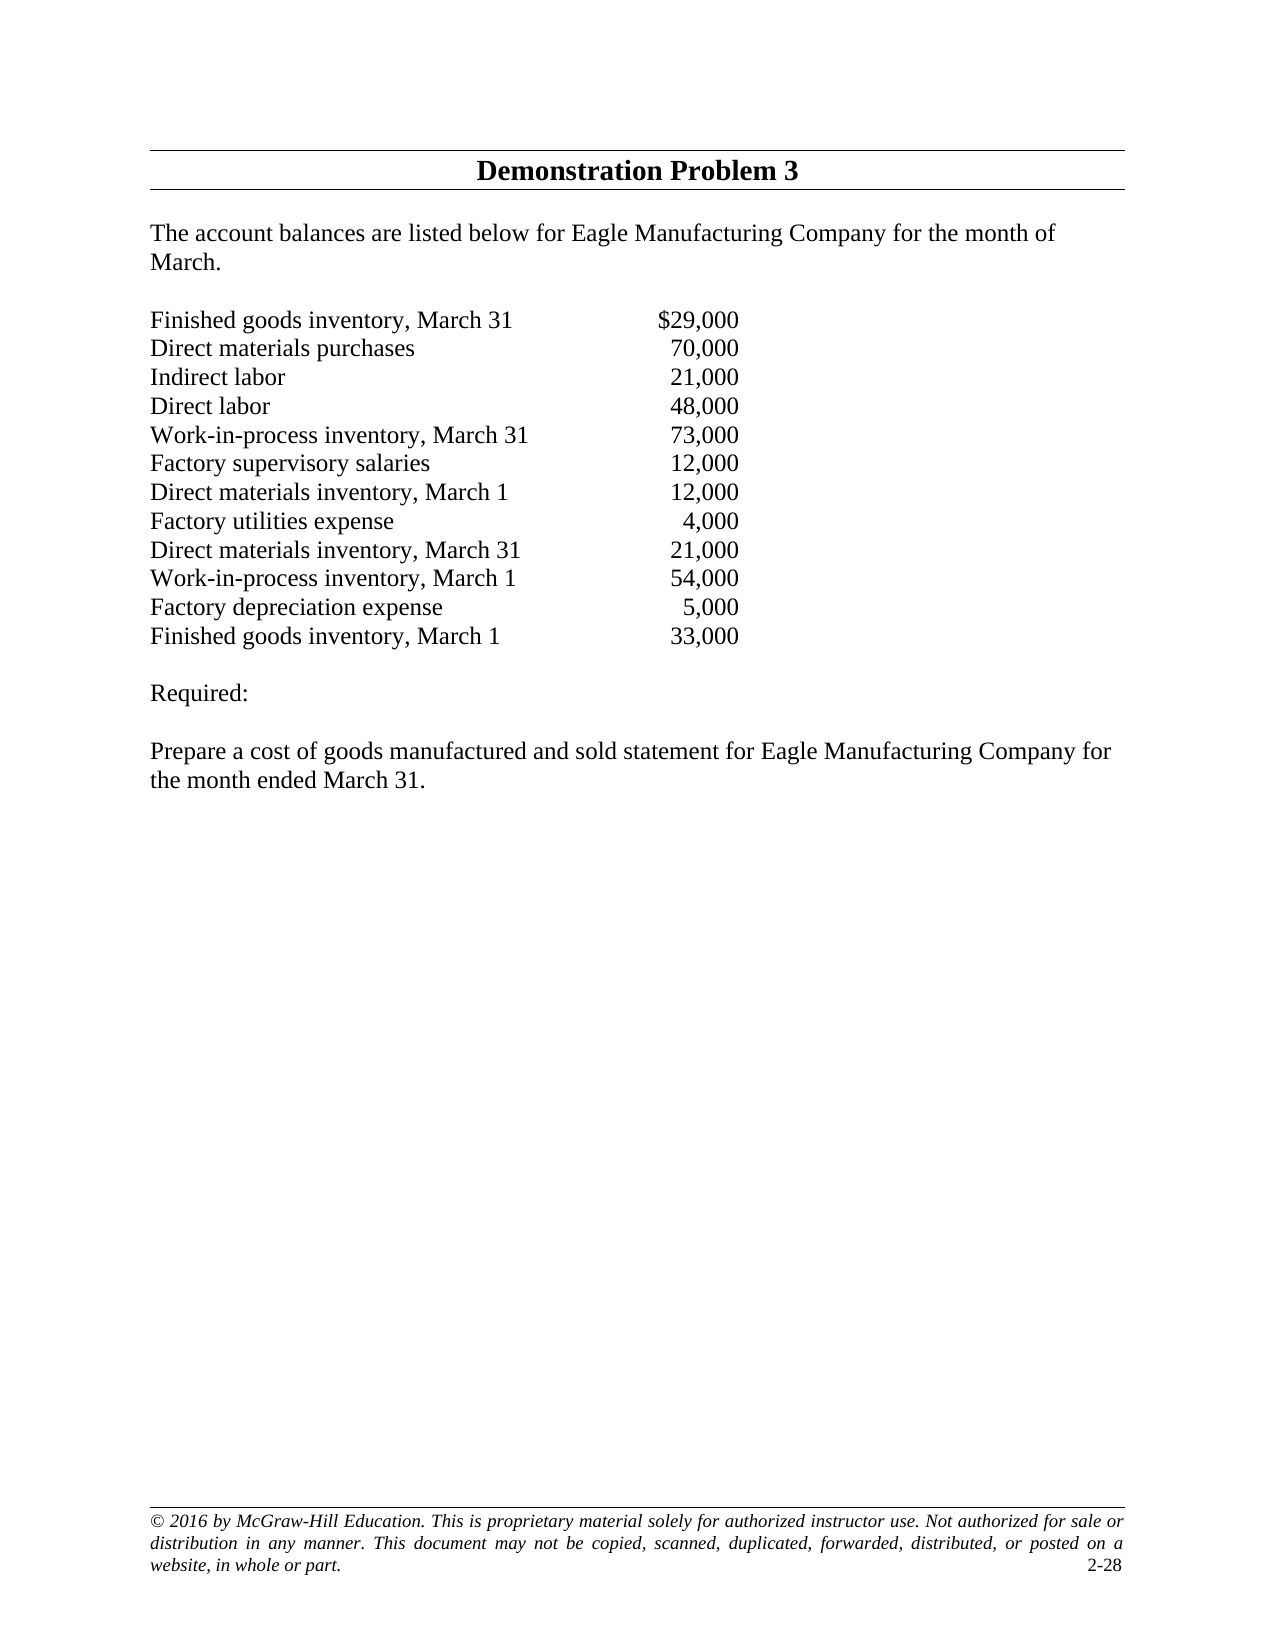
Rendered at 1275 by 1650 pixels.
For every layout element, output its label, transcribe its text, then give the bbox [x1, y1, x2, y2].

table_cell Direct materials inventory, March 1 [139, 477, 600, 506]
table_cell Work-in-process inventory, March 31 [139, 420, 600, 448]
table_cell Finished goods inventory, March 1 [139, 621, 600, 650]
table_header Finished goods inventory, March 31 [139, 305, 600, 333]
table_cell 21,000 [600, 535, 750, 563]
table_cell Direct materials inventory, March 31 [139, 535, 600, 563]
table_cell 73,000 [600, 420, 750, 448]
table_cell 12,000 [600, 477, 750, 506]
table_cell 48,000 [600, 391, 750, 420]
table_cell 21,000 [600, 362, 750, 391]
table_cell Factory supervisory salaries [139, 449, 600, 477]
text Required: [150, 678, 1125, 707]
table_cell Factory utilities expense [139, 506, 600, 535]
text Demonstration Problem 3 [150, 151, 1125, 189]
table_cell 12,000 [600, 449, 750, 477]
table_cell Factory depreciation expense [139, 592, 600, 621]
table_cell 70,000 [600, 334, 750, 362]
table_cell Work-in-process inventory, March 1 [139, 564, 600, 592]
table_cell 5,000 [600, 592, 750, 621]
table_header $29,000 [600, 305, 750, 333]
table_cell 33,000 [600, 621, 750, 650]
table_cell Direct materials purchases [139, 334, 600, 362]
table_cell Direct labor [139, 391, 600, 420]
table_cell 4,000 [600, 506, 750, 535]
table_cell Indirect labor [139, 362, 600, 391]
text Prepare a cost of goods manufactured and sold statement for Eagle Manufacturing Company for the month ended March 31. [150, 736, 1125, 793]
table_cell 54,000 [600, 564, 750, 592]
text The account balances are listed below for Eagle Manufacturing Company for the month of March. [150, 218, 1125, 276]
